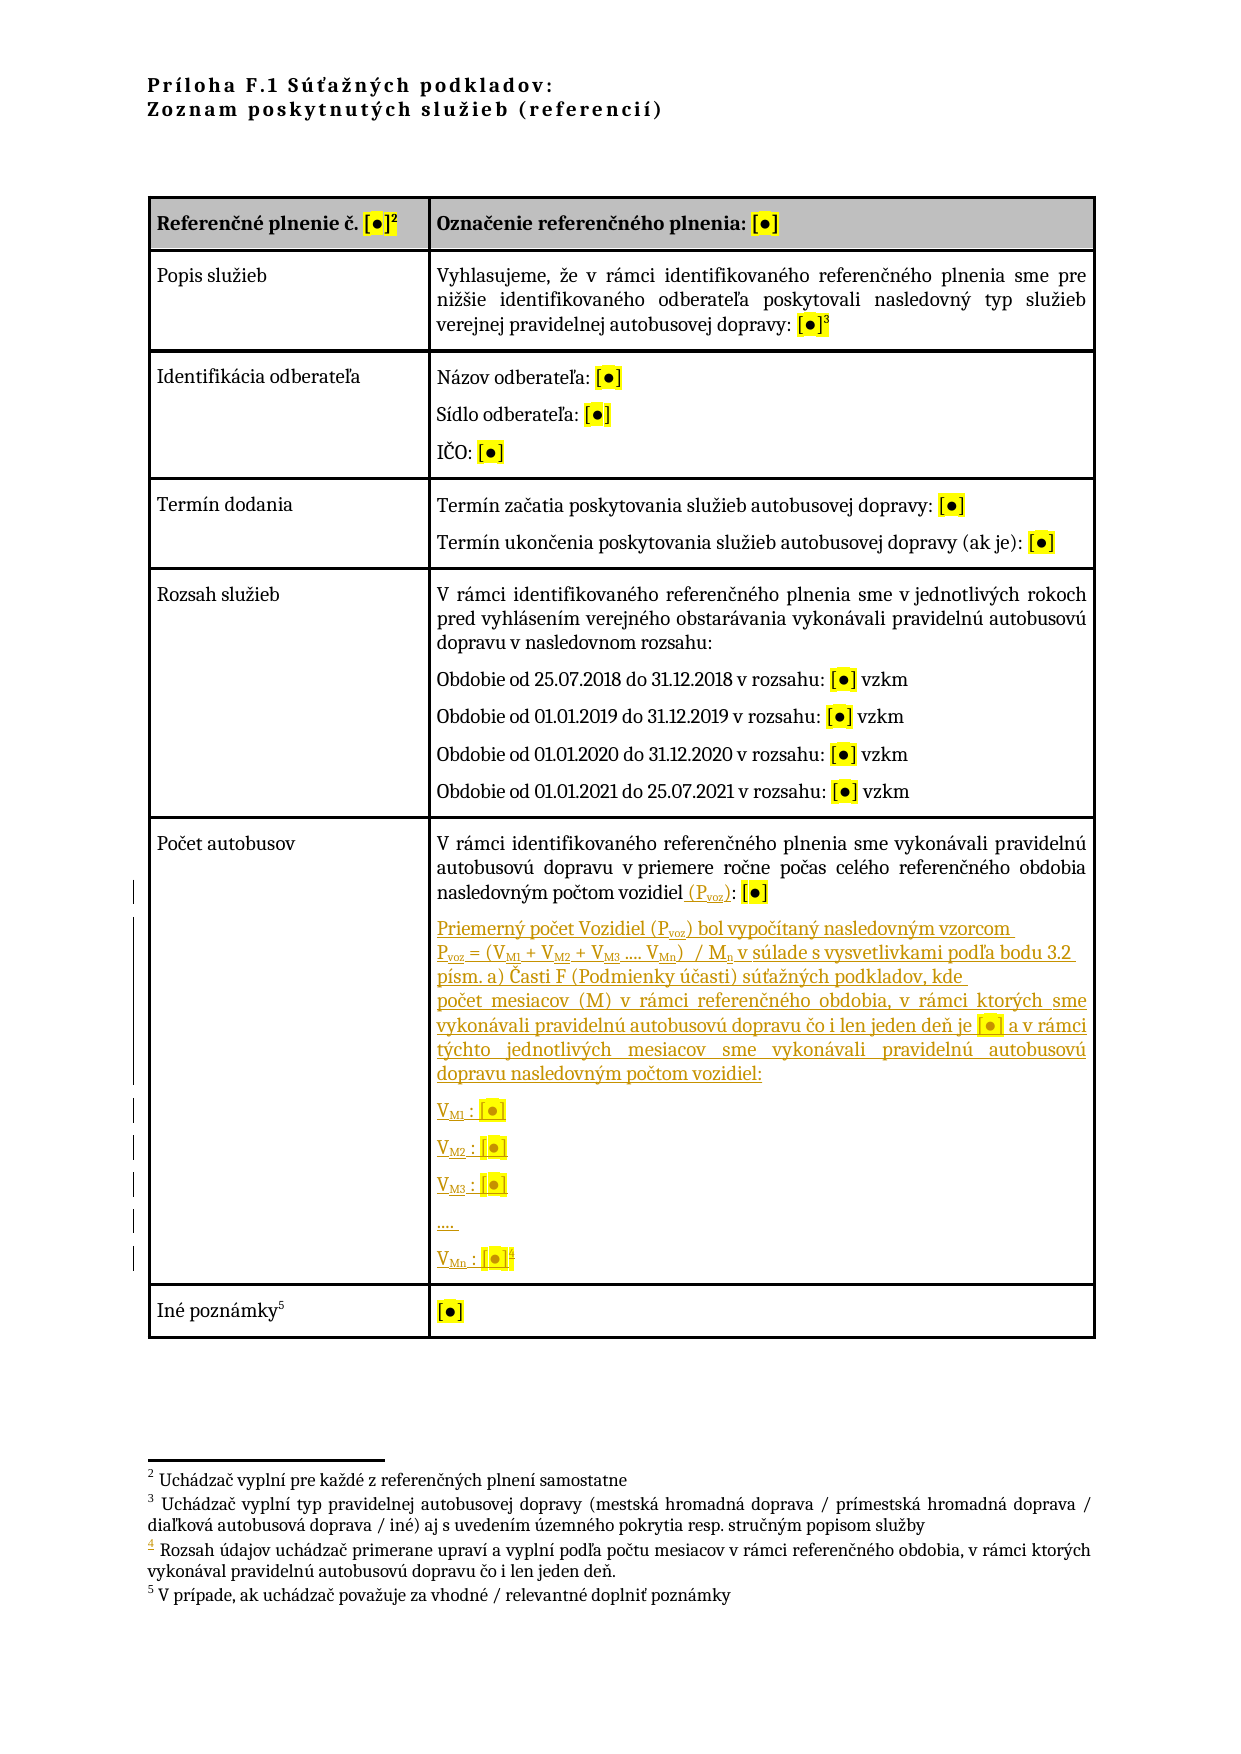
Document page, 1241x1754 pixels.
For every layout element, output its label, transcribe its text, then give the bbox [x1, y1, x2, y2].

table_cell Rozsah služieb [151, 570, 428, 816]
table_cell V rámci identifikovaného referenčného plnenia sme vykonávali pravidelnú autobusovú dopravu v priemere ročne počas celého referenčného obdobia nasledovným počtom vozidiel: [●] [431, 819, 1093, 1283]
table_cell Počet autobusov [151, 819, 428, 1283]
table_cell V rámci identifikovaného referenčného plnenia sme v jednotlivých rokoch pred vyhlásením verejného obstarávania vykonávali pravidelnú autobusovú dopravu v nasledovnom rozsahu: Obdobie od 25.07.2018 do 31.12.2018 v rozsahu: [●] vzkm Obdobie od 01.01.2019 do 31.12.2019 v rozsahu: [●] vzkm Obdobie od 01.01.2020 do 31.12.2020 v rozsahu: [●] vzkm Obdobie od 01.01.2021 do 25.07.2021 v rozsahu: [●] vzkm [431, 570, 1093, 816]
table_cell Termín začatia poskytovania služieb autobusovej dopravy: [●] Termín ukončenia poskytovania služieb autobusovej dopravy (ak je): [●] [431, 480, 1093, 567]
table_cell Iné poznámky [151, 1286, 428, 1336]
table_cell Termín dodania [151, 480, 428, 567]
table_header Referenčné plnenie č. [●] [151, 199, 428, 248]
table_cell [●] [431, 1286, 1093, 1336]
table_cell Názov odberateľa: [●] Sídlo odberateľa: [●] IČO: [●] [431, 353, 1093, 477]
table_header Označenie referenčného plnenia: [●] [431, 199, 1093, 248]
table_cell Popis služieb [151, 252, 428, 349]
table_cell Identifikácia odberateľa [151, 353, 428, 477]
table_cell Vyhlasujeme, že v rámci identifikovaného referenčného plnenia sme pre nižšie identifikovaného odberateľa poskytovali nasledovný typ služieb verejnej pravidelnej autobusovej dopravy: [●] [431, 252, 1093, 349]
